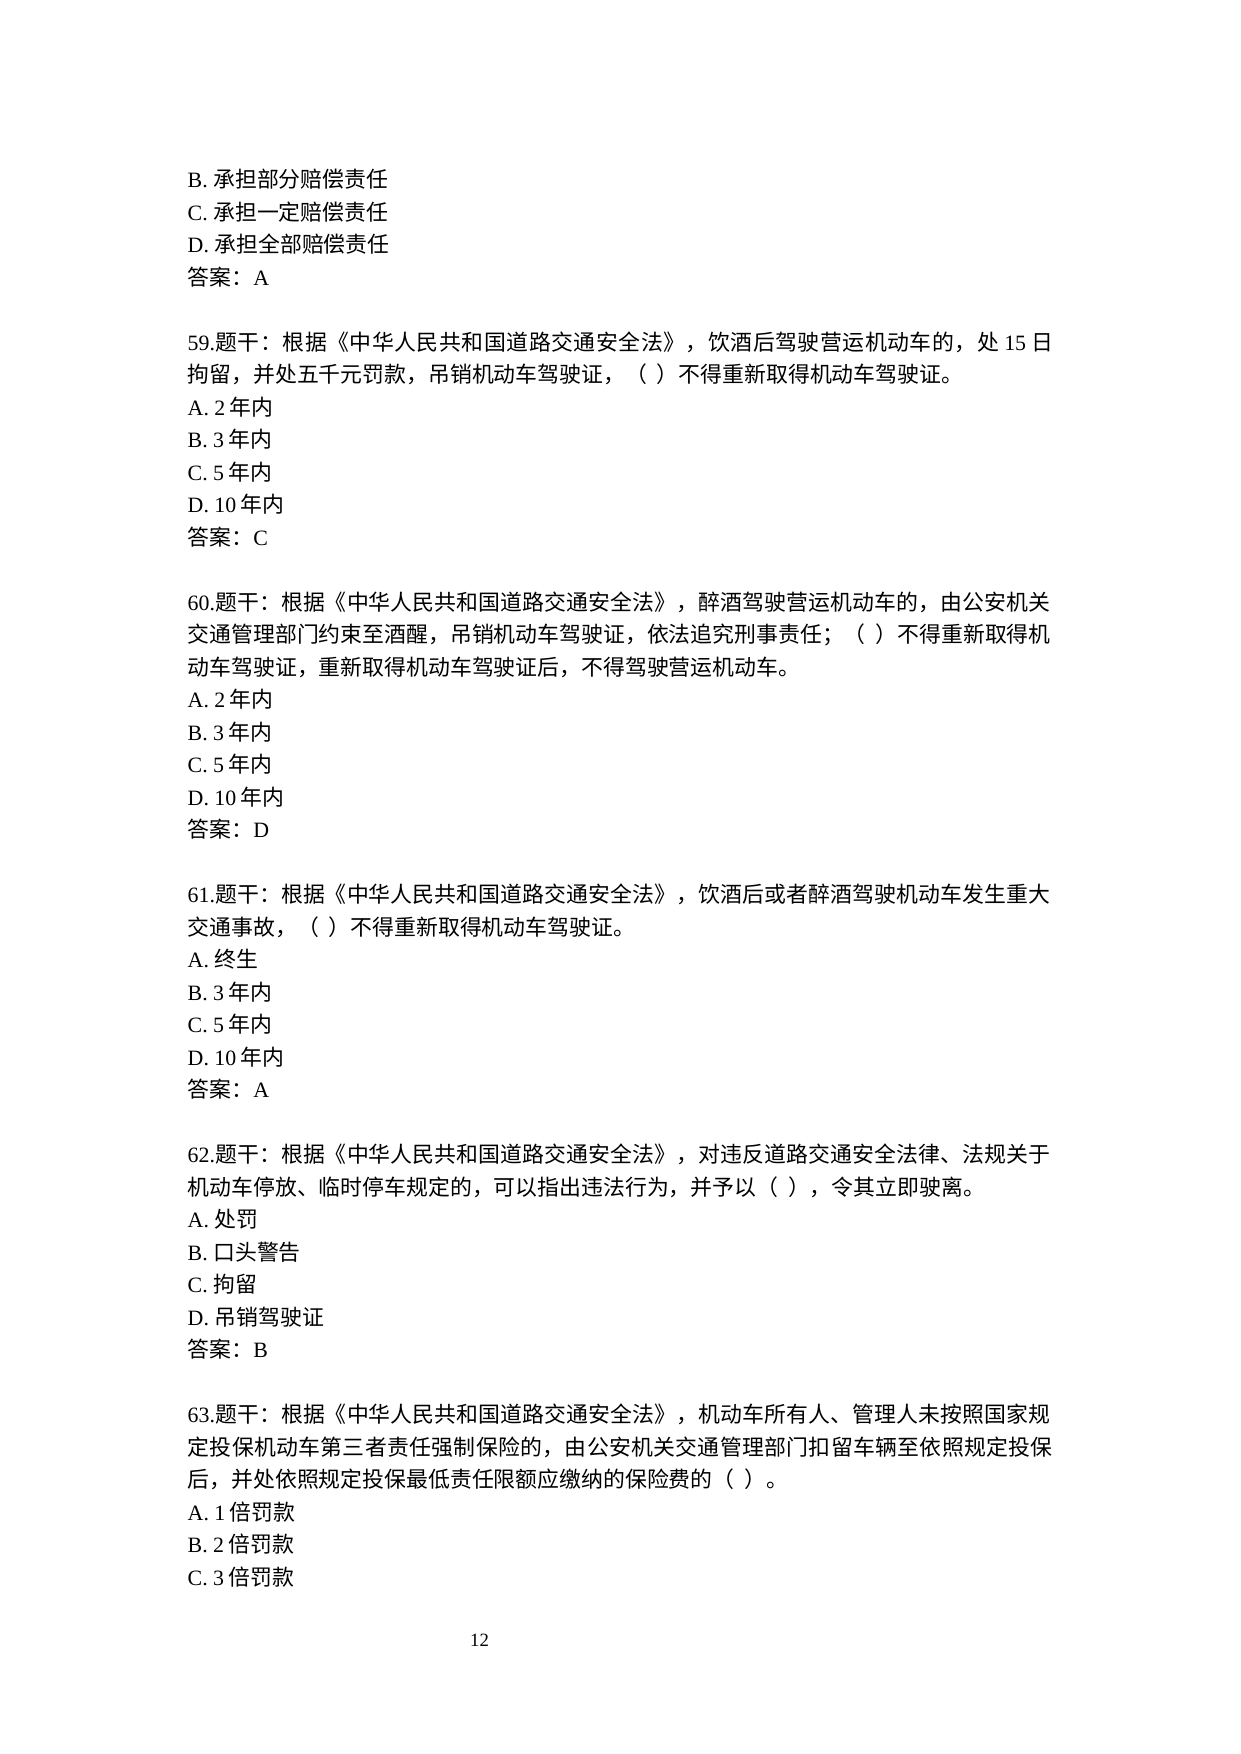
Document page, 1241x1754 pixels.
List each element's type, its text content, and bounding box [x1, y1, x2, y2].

text C. 5年内 [187, 1007, 1053, 1039]
text C. 5年内 [187, 454, 1053, 487]
text 答案：B [187, 1332, 1053, 1364]
text B. 3年内 [187, 422, 1053, 454]
text 59.题干：根据《中华人民共和国道路交通安全法》，饮酒后驾驶营运机动车的，处15日拘留，并处五千元罚款，吊销机动车驾驶证，（ ）不得重新取得机动车驾驶证。 [187, 324, 1053, 389]
text C. 3倍罚款 [187, 1559, 1053, 1592]
text D. 10年内 [187, 779, 1053, 812]
text D. 10年内 [187, 1039, 1053, 1072]
text A. 1倍罚款 [187, 1494, 1053, 1527]
text D. 承担全部赔偿责任 [187, 227, 1053, 259]
text 61.题干：根据《中华人民共和国道路交通安全法》，饮酒后或者醉酒驾驶机动车发生重大交通事故，（ ）不得重新取得机动车驾驶证。 [187, 877, 1053, 942]
text 答案：A [187, 1072, 1053, 1104]
text B. 3年内 [187, 714, 1053, 747]
text C. 拘留 [187, 1267, 1053, 1299]
text A. 处罚 [187, 1202, 1053, 1234]
text B. 口头警告 [187, 1234, 1053, 1267]
text D. 10年内 [187, 487, 1053, 519]
text A. 2年内 [187, 389, 1053, 422]
text 63.题干：根据《中华人民共和国道路交通安全法》，机动车所有人、管理人未按照国家规定投保机动车第三者责任强制保险的，由公安机关交通管理部门扣留车辆至依照规定投保后，并处依照规定投保最低责任限额应缴纳的保险费的（ ）。 [187, 1397, 1053, 1494]
text B. 承担部分赔偿责任 [187, 162, 1053, 194]
text A. 终生 [187, 942, 1053, 974]
text D. 吊销驾驶证 [187, 1299, 1053, 1332]
text C. 5年内 [187, 747, 1053, 779]
text 60.题干：根据《中华人民共和国道路交通安全法》，醉酒驾驶营运机动车的，由公安机关交通管理部门约束至酒醒，吊销机动车驾驶证，依法追究刑事责任；（ ）不得重新取得机动车驾驶证，重新取得机动车驾驶证后，不得驾驶营运机动车。 [187, 584, 1053, 682]
text 答案：C [187, 519, 1053, 552]
text C. 承担一定赔偿责任 [187, 194, 1053, 227]
text B. 3年内 [187, 974, 1053, 1007]
text 答案：D [187, 812, 1053, 844]
text A. 2年内 [187, 682, 1053, 714]
text 62.题干：根据《中华人民共和国道路交通安全法》，对违反道路交通安全法律、法规关于机动车停放、临时停车规定的，可以指出违法行为，并予以（ ），令其立即驶离。 [187, 1137, 1053, 1202]
text 答案：A [187, 259, 1053, 292]
text B. 2倍罚款 [187, 1527, 1053, 1559]
